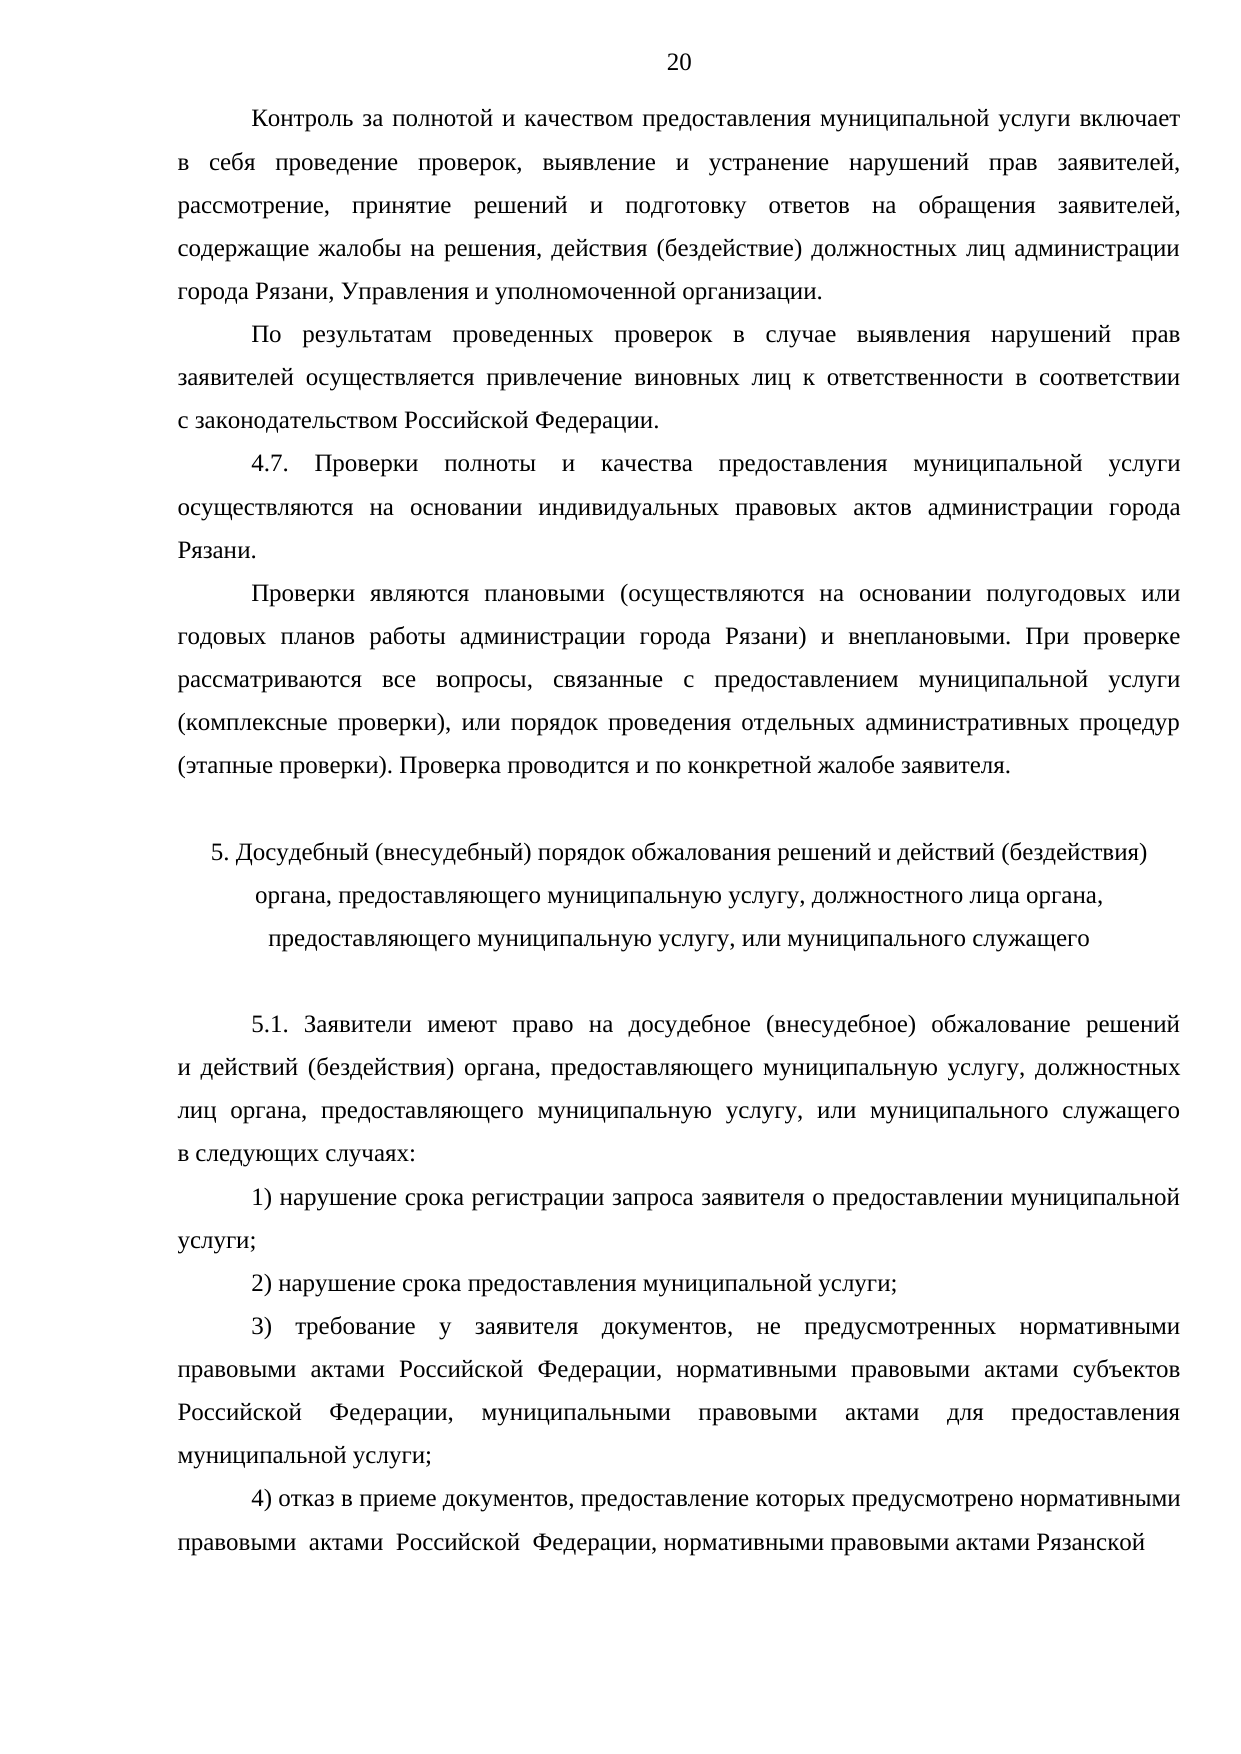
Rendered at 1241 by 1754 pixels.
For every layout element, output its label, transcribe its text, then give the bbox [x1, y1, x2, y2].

text 2) нарушение срока предоставления муниципальной услуги; [177, 1268, 1181, 1297]
text Контроль за полнотой и качеством предоставления муниципальной услуги включает в себя проведение проверок, выявление и устранение нарушений прав заявителей, рассмотрение, принятие решений и подготовку ответов на обращения заявителей, содержащие жалобы на решения, действия (бездействие) должностных лиц администрации города Рязани, Управления и уполномоченной организации. [177, 103, 1181, 305]
text 4) отказ в приеме документов, предоставление которых предусмотрено нормативными правовыми актами Российской Федерации, нормативными правовыми актами Рязанской [177, 1483, 1181, 1555]
text 5.1. Заявители имеют право на досудебное (внесудебное) обжалование решений и действий (бездействия) органа, предоставляющего муниципальную услугу, должностных лиц органа, предоставляющего муниципальную услугу, или муниципального служащего в следующих случаях: [177, 1009, 1181, 1167]
text 4.7. Проверки полноты и качества предоставления муниципальной услуги осуществляются на основании индивидуальных правовых актов администрации города Рязани. [177, 448, 1181, 563]
text 3) требование у заявителя документов, не предусмотренных нормативными правовыми актами Российской Федерации, нормативными правовыми актами субъектов Российской Федерации, муниципальными правовыми актами для предоставления муниципальной услуги; [177, 1311, 1181, 1469]
text По результатам проведенных проверок в случае выявления нарушений прав заявителей осуществляется привлечение виновных лиц к ответственности в соответствии с законодательством Российской Федерации. [177, 319, 1181, 434]
text 1) нарушение срока регистрации запроса заявителя о предоставлении муниципальной услуги; [177, 1182, 1181, 1253]
text Проверки являются плановыми (осуществляются на основании полугодовых или годовых планов работы администрации города Рязани) и внеплановыми. При проверке рассматриваются все вопросы, связанные с предоставлением муниципальной услуги (комплексные проверки), или порядок проведения отдельных административных процедур (этапные проверки). Проверка проводится и по конкретной жалобе заявителя. [177, 578, 1181, 779]
text 5. Досудебный (внесудебный) порядок обжалования решений и действий (бездействия) органа, предоставляющего муниципальную услугу, должностного лица органа, предоставляющего муниципальную услугу, или муниципального служащего [177, 837, 1181, 952]
